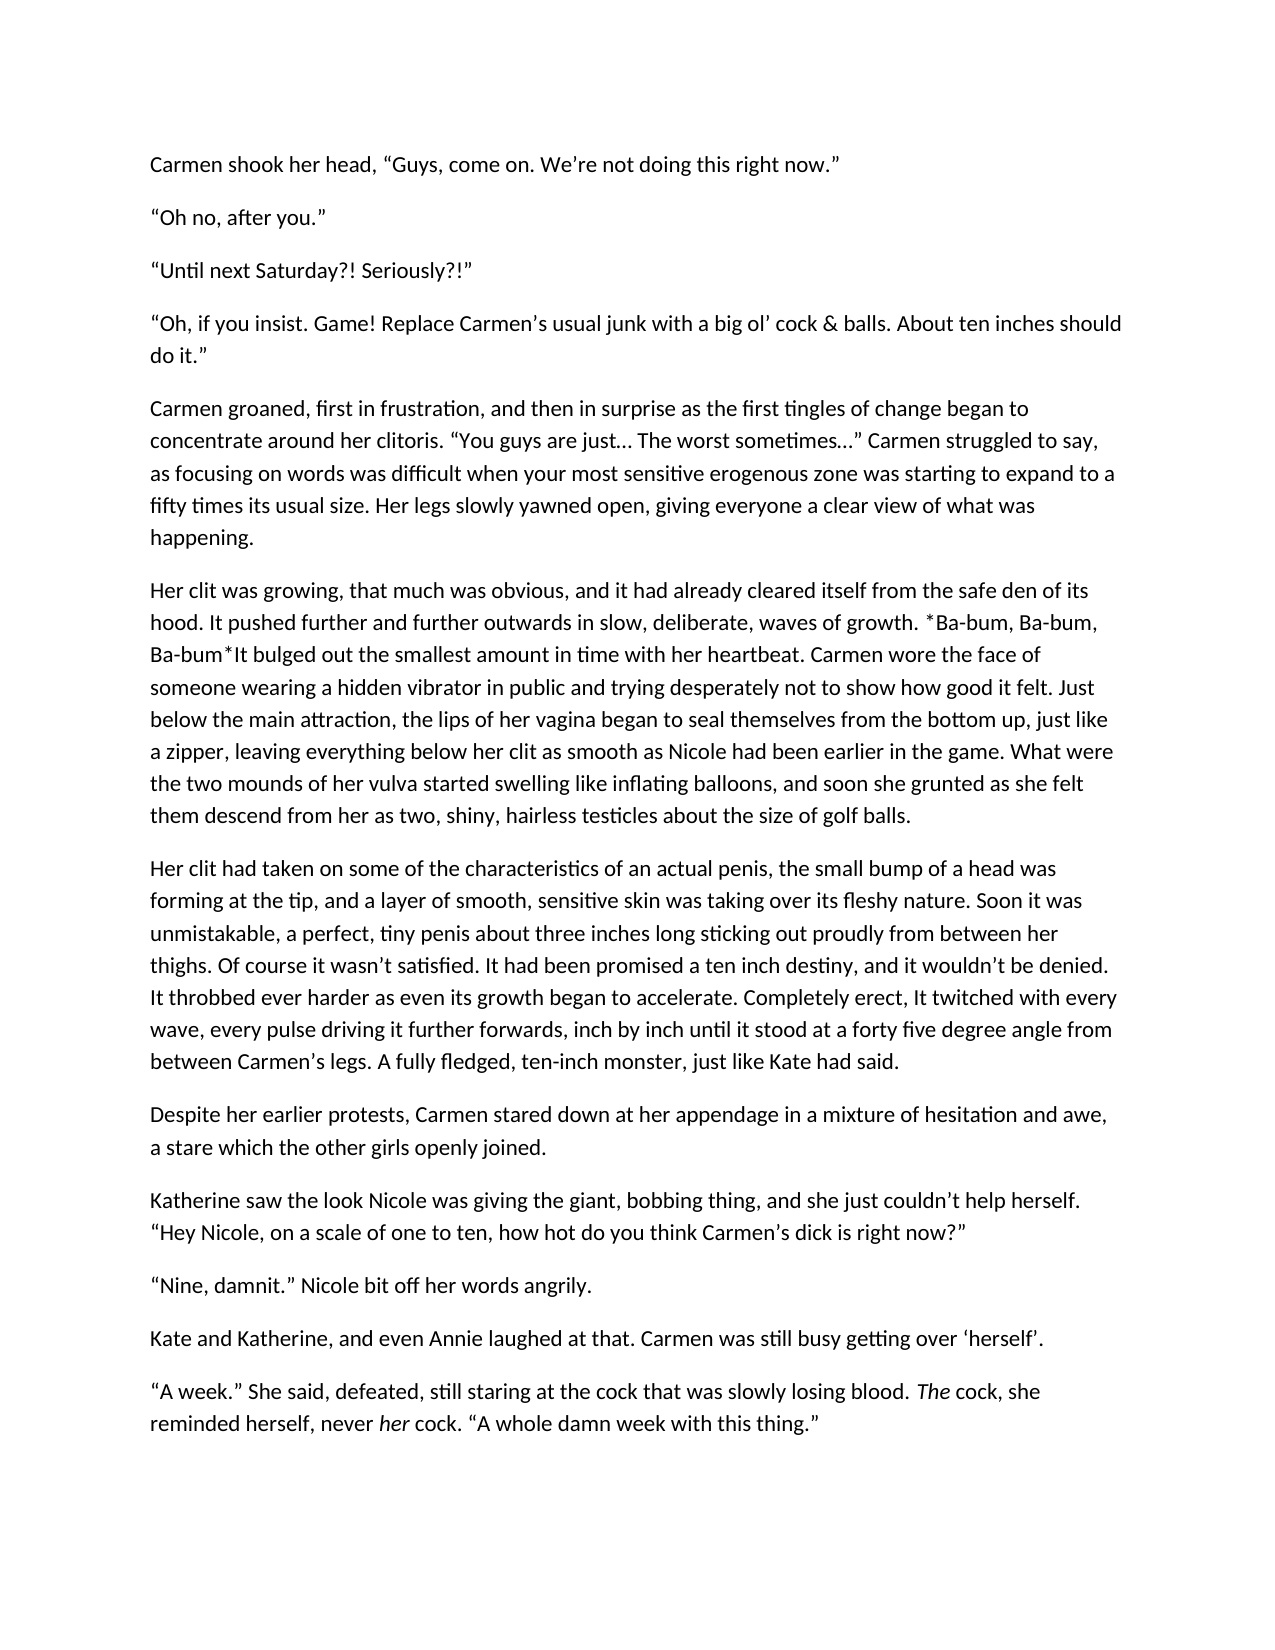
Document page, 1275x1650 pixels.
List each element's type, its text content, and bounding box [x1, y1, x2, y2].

text “Nine, damnit.” Nicole bit off her words angrily. [150, 1271, 1125, 1299]
text “Oh, if you insist. Game! Replace Carmen’s usual junk with a big ol’ cock & balls. About ten inches should do it.” [150, 309, 1125, 369]
text Despite her earlier protests, Carmen stared down at her appendage in a mixture of hesitation and awe, a stare which the other girls openly joined. [150, 1101, 1125, 1161]
text “Oh no, after you.” [150, 203, 1125, 231]
text Carmen groaned, first in frustration, and then in surprise as the first tingles of change began to concentrate around her clitoris. “You guys are just… The worst sometimes…” Carmen struggled to say, as focusing on words was difficult when your most sensitive erogenous zone was starting to expand to a fifty times its usual size. Her legs slowly yawned open, giving everyone a clear view of what was happening. [150, 394, 1125, 551]
text Her clit had taken on some of the characteristics of an actual penis, the small bump of a head was forming at the tip, and a layer of smooth, sensitive skin was taking over its fleshy nature. Soon it was unmistakable, a perfect, tiny penis about three inches long sticking out proudly from between her thighs. Of course it wasn’t satisfied. It had been promised a ten inch destiny, and it wouldn’t be denied. It throbbed ever harder as even its growth began to accelerate. Completely erect, It twitched with every wave, every pulse driving it further forwards, inch by inch until it stood at a forty five degree angle from between Carmen’s legs. A fully fledged, ten-inch monster, just like Kate had said. [150, 854, 1125, 1076]
text Katherine saw the look Nicole was giving the giant, bobbing thing, and she just couldn’t help herself. “Hey Nicole, on a scale of one to ten, how hot do you think Carmen’s dick is right now?” [150, 1186, 1125, 1246]
text “A week.” She said, defeated, still staring at the cock that was slowly losing blood. The cock, she reminded herself, never her cock. “A whole damn week with this thing.” [150, 1377, 1125, 1437]
text Her clit was growing, that much was obvious, and it had already cleared itself from the safe den of its hood. It pushed further and further outwards in slow, deliberate, waves of growth. *Ba-bum, Ba-bum, Ba-bum*It bulged out the smallest amount in time with her heartbeat. Carmen wore the face of someone wearing a hidden vibrator in public and trying desperately not to show how good it felt. Just below the main attraction, the lips of her vagina began to seal themselves from the bottom up, just like a zipper, leaving everything below her clit as smooth as Nicole had been earlier in the game. What were the two mounds of her vulva started swelling like inflating balloons, and soon she grunted as she felt them descend from her as two, shiny, hairless testicles about the size of golf balls. [150, 576, 1125, 829]
text Carmen shook her head, “Guys, come on. We’re not doing this right now.” [150, 150, 1125, 178]
text Kate and Katherine, and even Annie laughed at that. Carmen was still busy getting over ‘herself’. [150, 1324, 1125, 1352]
text “Until next Saturday?! Seriously?!” [150, 256, 1125, 284]
